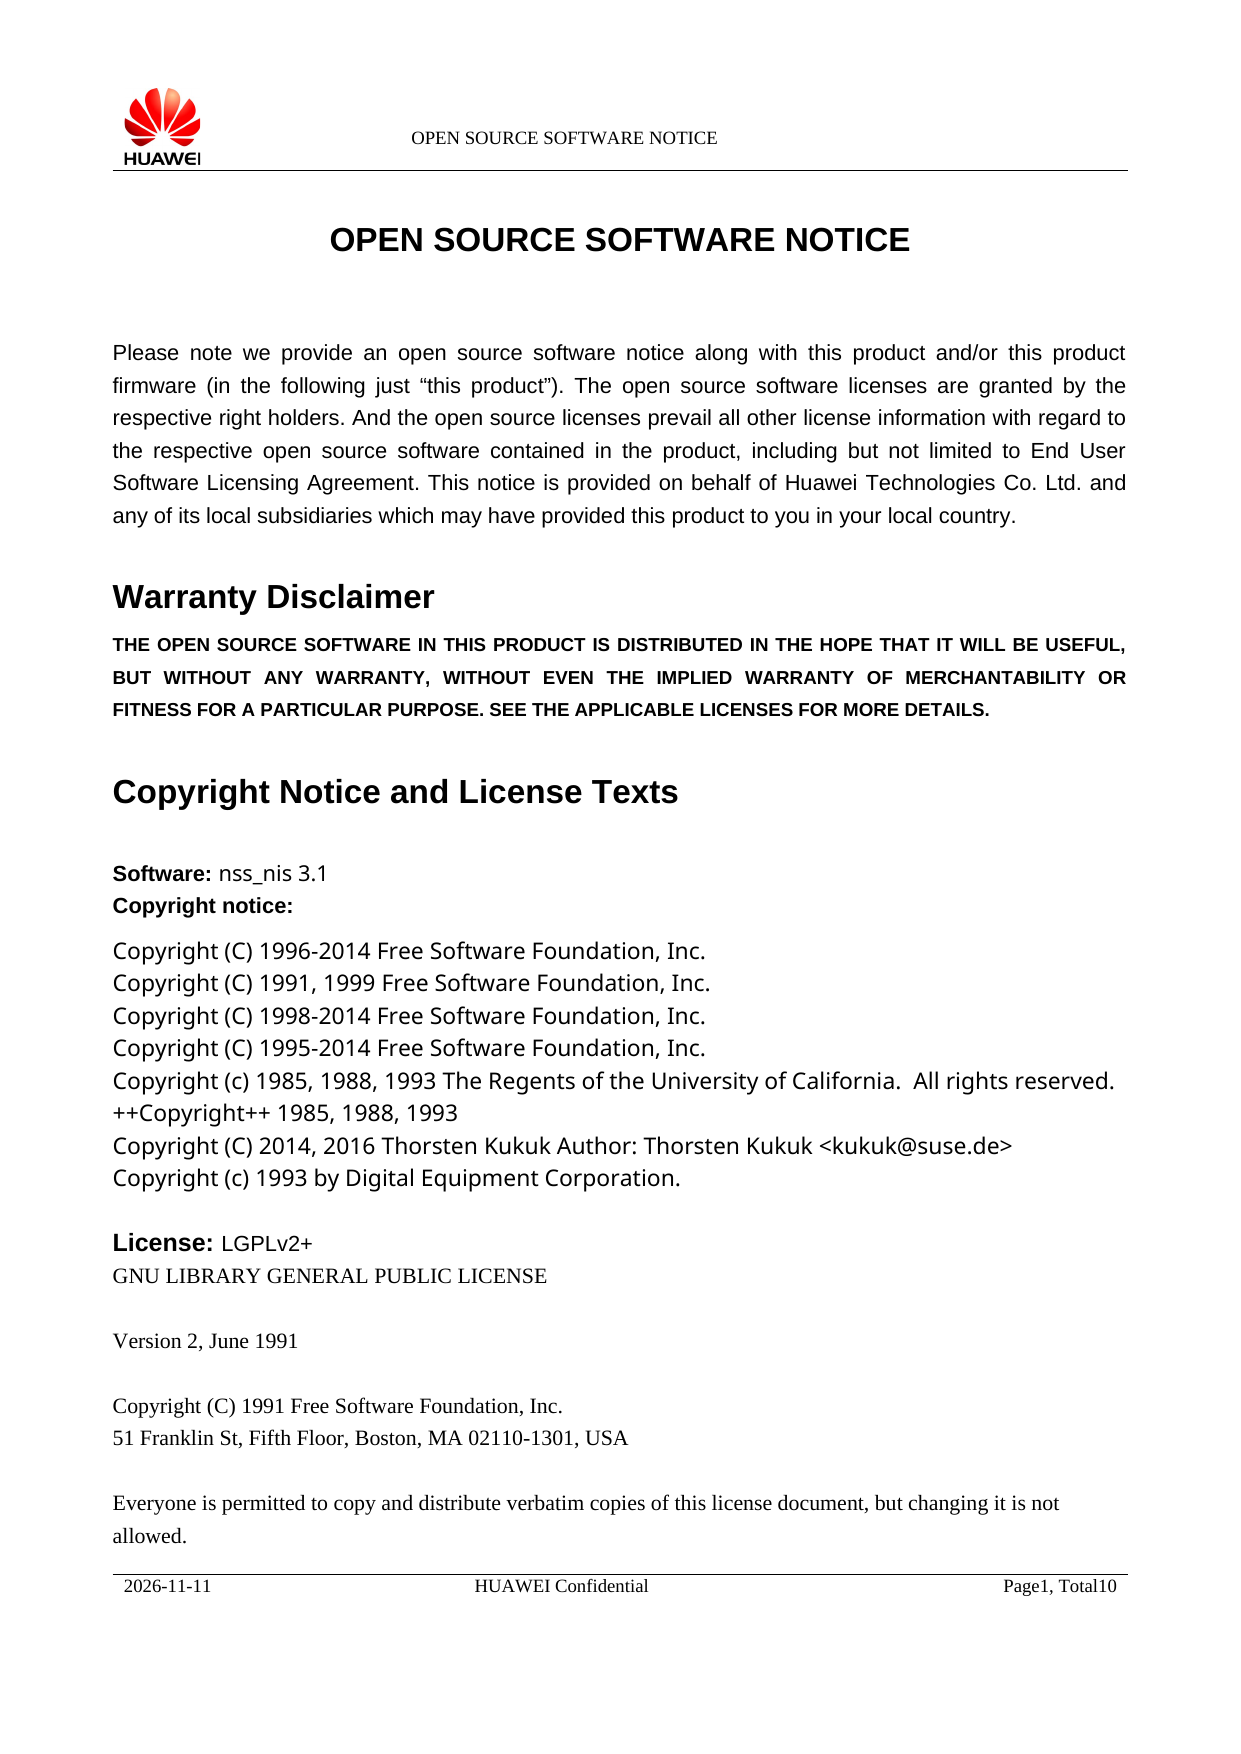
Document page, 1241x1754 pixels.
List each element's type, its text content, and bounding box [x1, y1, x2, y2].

title Software: nss_nis 3.1 [112, 856, 1128, 889]
text Copyright Notice and License Texts [112, 759, 1128, 824]
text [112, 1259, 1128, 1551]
text The open source software in this product is distributed in the hope that it will be useful, but WITHOUT ANY WARRANTY, without even the implied warranty of MERCHANTABILITY or FITNESS FOR A PARTICULAR PURPOSE. See the applicable licenses for more details. [112, 629, 1128, 726]
text OPEN SOURCE SOFTWARE NOTICE [112, 206, 1128, 271]
text Copyright (C) 1996-2014 Free Software Foundation, Inc. Copyright (C) 1991, 1999 Free Software Foundation, Inc. Copyright (C) 1998-2014 Free Software Foundation, Inc. Copyright (C) 1995-2014 Free Software Foundation, Inc. Copyright (c) 1985, 1988, 1993 The Regents of the University of California. All rights reserved. ++Copyright++ 1985, 1988, 1993 Copyright (C) 2014, 2016 Thorsten Kukuk Author: Thorsten Kukuk <kukuk@suse.de> Copyright (c) 1993 by Digital Equipment Corporation. [112, 934, 1128, 1226]
text Copyright notice: [112, 889, 1128, 921]
text License: LGPLv2+ [112, 1226, 1128, 1259]
picture [124, 88, 201, 165]
text Warranty Disclaimer [112, 564, 1128, 629]
text Please note we provide an open source software notice along with this product and/or this product firmware (in the following just “this product”). The open source software licenses are granted by the respective right holders. And the open source licenses prevail all other license information with regard to the respective open source software contained in the product, including but not limited to End User Software Licensing Agreement. This notice is provided on behalf of Huawei Technologies Co. Ltd. and any of its local subsidiaries which may have provided this product to you in your local country. [112, 336, 1128, 531]
